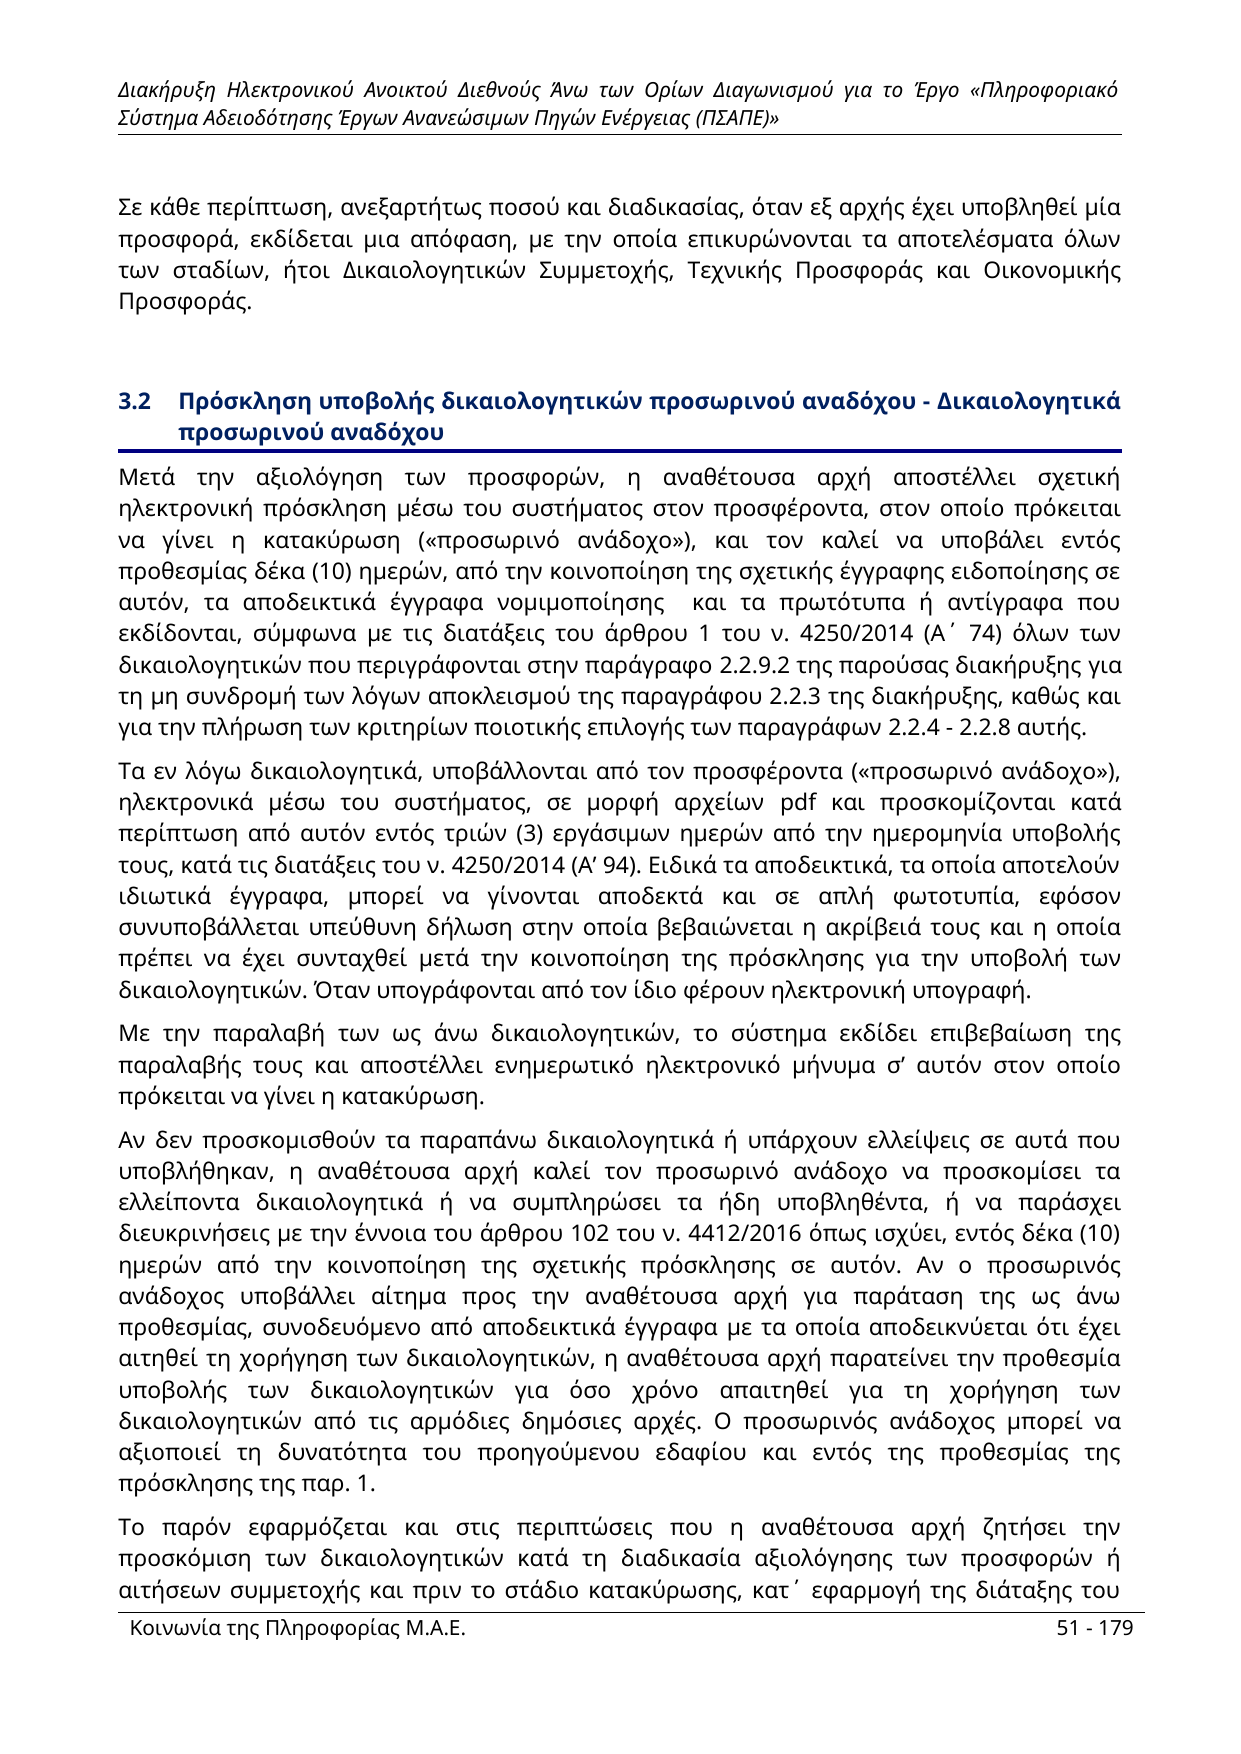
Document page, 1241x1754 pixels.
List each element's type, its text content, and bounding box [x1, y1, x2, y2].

text Μετά την αξιολόγηση των προσφορών, η αναθέτουσα αρχή αποστέλλει σχετική ηλεκτρονική πρόσκληση μέσω του συστήματος στον προσφέροντα, στον οποίο πρόκειται να γίνει η κατακύρωση («προσωρινό ανάδοχο»), και τον καλεί να υποβάλει εντός προθεσμίας δέκα (10) ημερών, από την κοινοποίηση της σχετικής έγγραφης ειδοποίησης σε αυτόν, τα αποδεικτικά έγγραφα νομιμοποίησης και τα πρωτότυπα ή αντίγραφα που εκδίδονται, σύμφωνα με τις διατάξεις του άρθρου 1 του ν. 4250/2014 (Α΄ 74) όλων των δικαιολογητικών που περιγράφονται στην παράγραφο 2.2.9.2 της παρούσας διακήρυξης για τη μη συνδρομή των λόγων αποκλεισμού της παραγράφου 2.2.3 της διακήρυξης, καθώς και για την πλήρωση των κριτηρίων ποιοτικής επιλογής των παραγράφων 2.2.4 - 2.2.8 αυτής. [118, 461, 1122, 742]
text Τα εν λόγω δικαιολογητικά, υποβάλλονται από τον προσφέροντα («προσωρινό ανάδοχο»), ηλεκτρονικά μέσω του συστήματος, σε μορφή αρχείων pdf και προσκομίζονται κατά περίπτωση από αυτόν εντός τριών (3) εργάσιμων ημερών από την ημερομηνία υποβολής τους, κατά τις διατάξεις του ν. 4250/2014 (Α’ 94). Ειδικά τα αποδεικτικά, τα οποία αποτελούν ιδιωτικά έγγραφα, μπορεί να γίνονται αποδεκτά και σε απλή φωτοτυπία, εφόσον συνυποβάλλεται υπεύθυνη δήλωση στην οποία βεβαιώνεται η ακρίβειά τους και η οποία πρέπει να έχει συνταχθεί μετά την κοινοποίηση της πρόσκλησης για την υποβολή των δικαιολογητικών. Όταν υπογράφονται από τον ίδιο φέρουν ηλεκτρονική υπογραφή. [118, 755, 1122, 1005]
text Με την παραλαβή των ως άνω δικαιολογητικών, το σύστημα εκδίδει επιβεβαίωση της παραλαβής τους και αποστέλλει ενημερωτικό ηλεκτρονικό μήνυμα σ’ αυτόν στον οποίο πρόκειται να γίνει η κατακύρωση. [118, 1017, 1122, 1111]
list Σε κάθε περίπτωση, ανεξαρτήτως ποσού και διαδικασίας, όταν εξ αρχής έχει υποβληθεί μία προσφορά, εκδίδεται μια απόφαση, με την οποία επικυρώνονται τα αποτελέσματα όλων των σταδίων, ήτοι Δικαιολογητικών Συμμετοχής, Τεχνικής Προσφοράς και Οικονομικής Προσφοράς. [118, 191, 1122, 316]
text Αν δεν προσκομισθούν τα παραπάνω δικαιολογητικά ή υπάρχουν ελλείψεις σε αυτά που υποβλήθηκαν, η αναθέτουσα αρχή καλεί τον προσωρινό ανάδοχο να προσκομίσει τα ελλείποντα δικαιολογητικά ή να συμπληρώσει τα ήδη υποβληθέντα, ή να παράσχει διευκρινήσεις με την έννοια του άρθρου 102 του ν. 4412/2016 όπως ισχύει, εντός δέκα (10) ημερών από την κοινοποίηση της σχετικής πρόσκλησης σε αυτόν. Αν ο προσωρινός ανάδοχος υποβάλλει αίτημα προς την αναθέτουσα αρχή για παράταση της ως άνω προθεσμίας, συνοδευόμενο από αποδεικτικά έγγραφα με τα οποία αποδεικνύεται ότι έχει αιτηθεί τη χορήγηση των δικαιολογητικών, η αναθέτουσα αρχή παρατείνει την προθεσμία υποβολής των δικαιολογητικών για όσο χρόνο απαιτηθεί για τη χορήγηση των δικαιολογητικών από τις αρμόδιες δημόσιες αρχές. Ο προσωρινός ανάδοχος μπορεί να αξιοποιεί τη δυνατότητα του προηγούμενου εδαφίου και εντός της προθεσμίας της πρόσκλησης της παρ. 1. [118, 1123, 1122, 1498]
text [118, 1511, 1122, 1605]
subtitle Πρόσκληση υποβολής δικαιολογητικών προσωρινού αναδόχου - Δικαιολογητικά προσωρινού αναδόχου [118, 385, 1122, 449]
